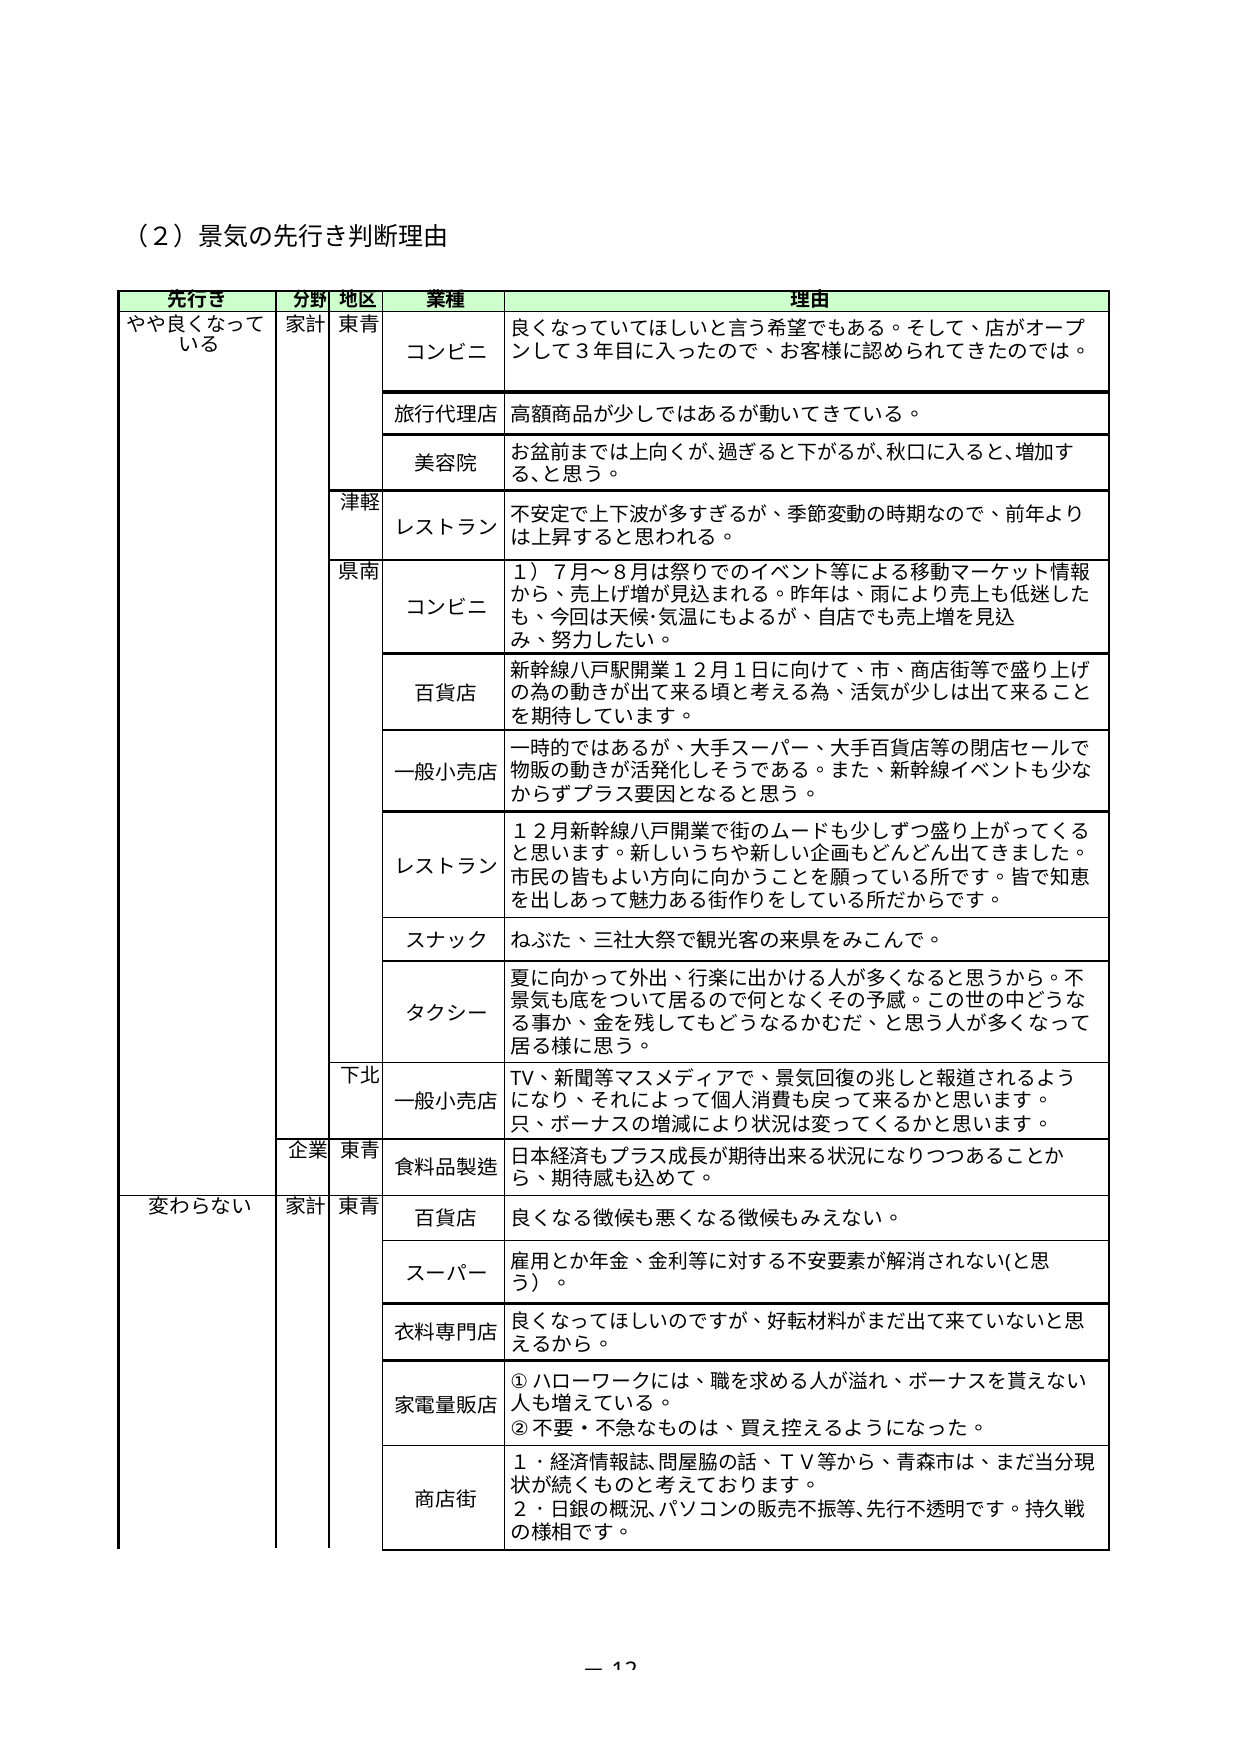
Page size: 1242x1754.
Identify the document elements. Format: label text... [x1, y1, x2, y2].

table_cell 商店街 [383, 1446, 504, 1549]
table_header 先行き [120, 292, 275, 311]
table_cell 企業 [277, 1140, 328, 1194]
table_cell 衣料専門店 [383, 1305, 504, 1358]
table_cell ねぶた、三社大祭で観光客の来県をみこんで。 [505, 918, 1108, 960]
table_cell レストラン [383, 492, 504, 559]
table_cell 雇用とか年金、金利等に対する不安要素が解消されない(と思う）。 [505, 1241, 1108, 1302]
table_cell 一般小売店 [383, 731, 504, 810]
table_cell １．経済情報誌､問屋脇の話、ＴＶ等から、青森市は、まだ当分現状が続くものと考えております。 ２．日銀の概況､パソコンの販売不振等､先行不透明です。持久戦の様相です。 [505, 1446, 1108, 1549]
table_cell タクシー [383, 962, 504, 1062]
table_cell 夏に向かって外出、行楽に出かける人が多くなると思うから。不景気も底をついて居るので何となくその予感。この世の中どうなる事か、金を残してもどうなるかむだ、と思う人が多くなって居る様に思う。 [505, 962, 1108, 1062]
table_cell 新幹線八戸駅開業１２月１日に向けて、市、商店街等で盛り上げの為の動きが出て来る頃と考える為、活気が少しは出て来ることを期待しています。 [505, 655, 1108, 729]
table_cell 旅行代理店 [383, 394, 504, 432]
table_cell 家計 [276, 1196, 329, 1549]
table_cell 変わらない [120, 1196, 276, 1549]
table_cell 東青 [330, 1140, 382, 1194]
table_cell 食料品製造 [383, 1140, 504, 1194]
table_cell 一時的ではあるが、大手スーパー、大手百貨店等の閉店セールで物販の動きが活発化しそうである。また、新幹線イベントも少なからずプラス要因となると思う。 [505, 731, 1108, 810]
table_cell 家電量販店 [383, 1362, 504, 1444]
table_cell 一般小売店 [383, 1063, 504, 1138]
table_cell 不安定で上下波が多すぎるが、季節変動の時期なので、前年よりは上昇すると思われる。 [505, 492, 1108, 559]
table_cell 津軽 [330, 492, 382, 559]
table_cell １）７月～８月は祭りでのイベント等による移動マーケット情報から、売上げ増が見込まれる。昨年は、雨により売上も低迷したも、今回は天候･気温にもよるが、自店でも売上増を見込 み、努力したい。 [505, 561, 1108, 652]
subtitle （２）景気の先行き判断理由 [123, 219, 1133, 253]
table_header 地区 [330, 292, 382, 311]
table_cell 高額商品が少しではあるが動いてきている。 [505, 394, 1108, 432]
table_cell やや良くなっている [120, 312, 275, 1194]
table_cell 下北 [330, 1063, 382, 1138]
table_cell ①ハローワークには、職を求める人が溢れ、ボーナスを貰えない人も増えている。 ②不要・不急なものは、買え控えるようになった。 [505, 1362, 1108, 1444]
table_header 分野 [277, 292, 328, 311]
table_cell 日本経済もプラス成長が期待出来る状況になりつつあることから、期待感も込めて。 [505, 1140, 1108, 1194]
table_cell スーパー [383, 1241, 504, 1302]
table_cell 良くなってほしいのですが、好転材料がまだ出て来ていないと思えるから。 [505, 1305, 1108, 1358]
table_cell １２月新幹線八戸開業で街のムードも少しずつ盛り上がってくると思います。新しいうちや新しい企画もどんどん出てきました。市民の皆もよい方向に向かうことを願っている所です。皆で知恵を出しあって魅力ある街作りをしている所だからです。 [505, 813, 1108, 916]
table_header 業種 [383, 292, 504, 311]
table_cell 県南 [330, 561, 382, 1062]
table_cell 百貨店 [383, 1196, 504, 1240]
table_cell 百貨店 [383, 655, 504, 729]
table_header 理由 [505, 292, 1108, 311]
table_cell 家計 [277, 312, 328, 1138]
table_cell 良くなる徴候も悪くなる徴候もみえない。 [505, 1196, 1108, 1240]
table_cell 良くなっていてほしいと言う希望でもある。そして、店がオープンして３年目に入ったので、お客様に認められてきたのでは。 [505, 312, 1108, 390]
table_cell お盆前までは上向くが､過ぎると下がるが､秋口に入ると､増加する､と思う。 [505, 436, 1108, 489]
table_cell スナック [383, 918, 504, 960]
table_cell 東青 [330, 312, 382, 489]
table_cell レストラン [383, 813, 504, 916]
table_cell コンビニ [383, 312, 504, 390]
table_cell 美容院 [383, 436, 504, 489]
table_cell コンビニ [383, 561, 504, 652]
table_cell TV、新聞等マスメディアで、景気回復の兆しと報道されるようになり、それによって個人消費も戻って来るかと思います。 只、ボーナスの増減により状況は変ってくるかと思います。 [505, 1063, 1108, 1138]
table_cell 東青 [329, 1196, 382, 1549]
